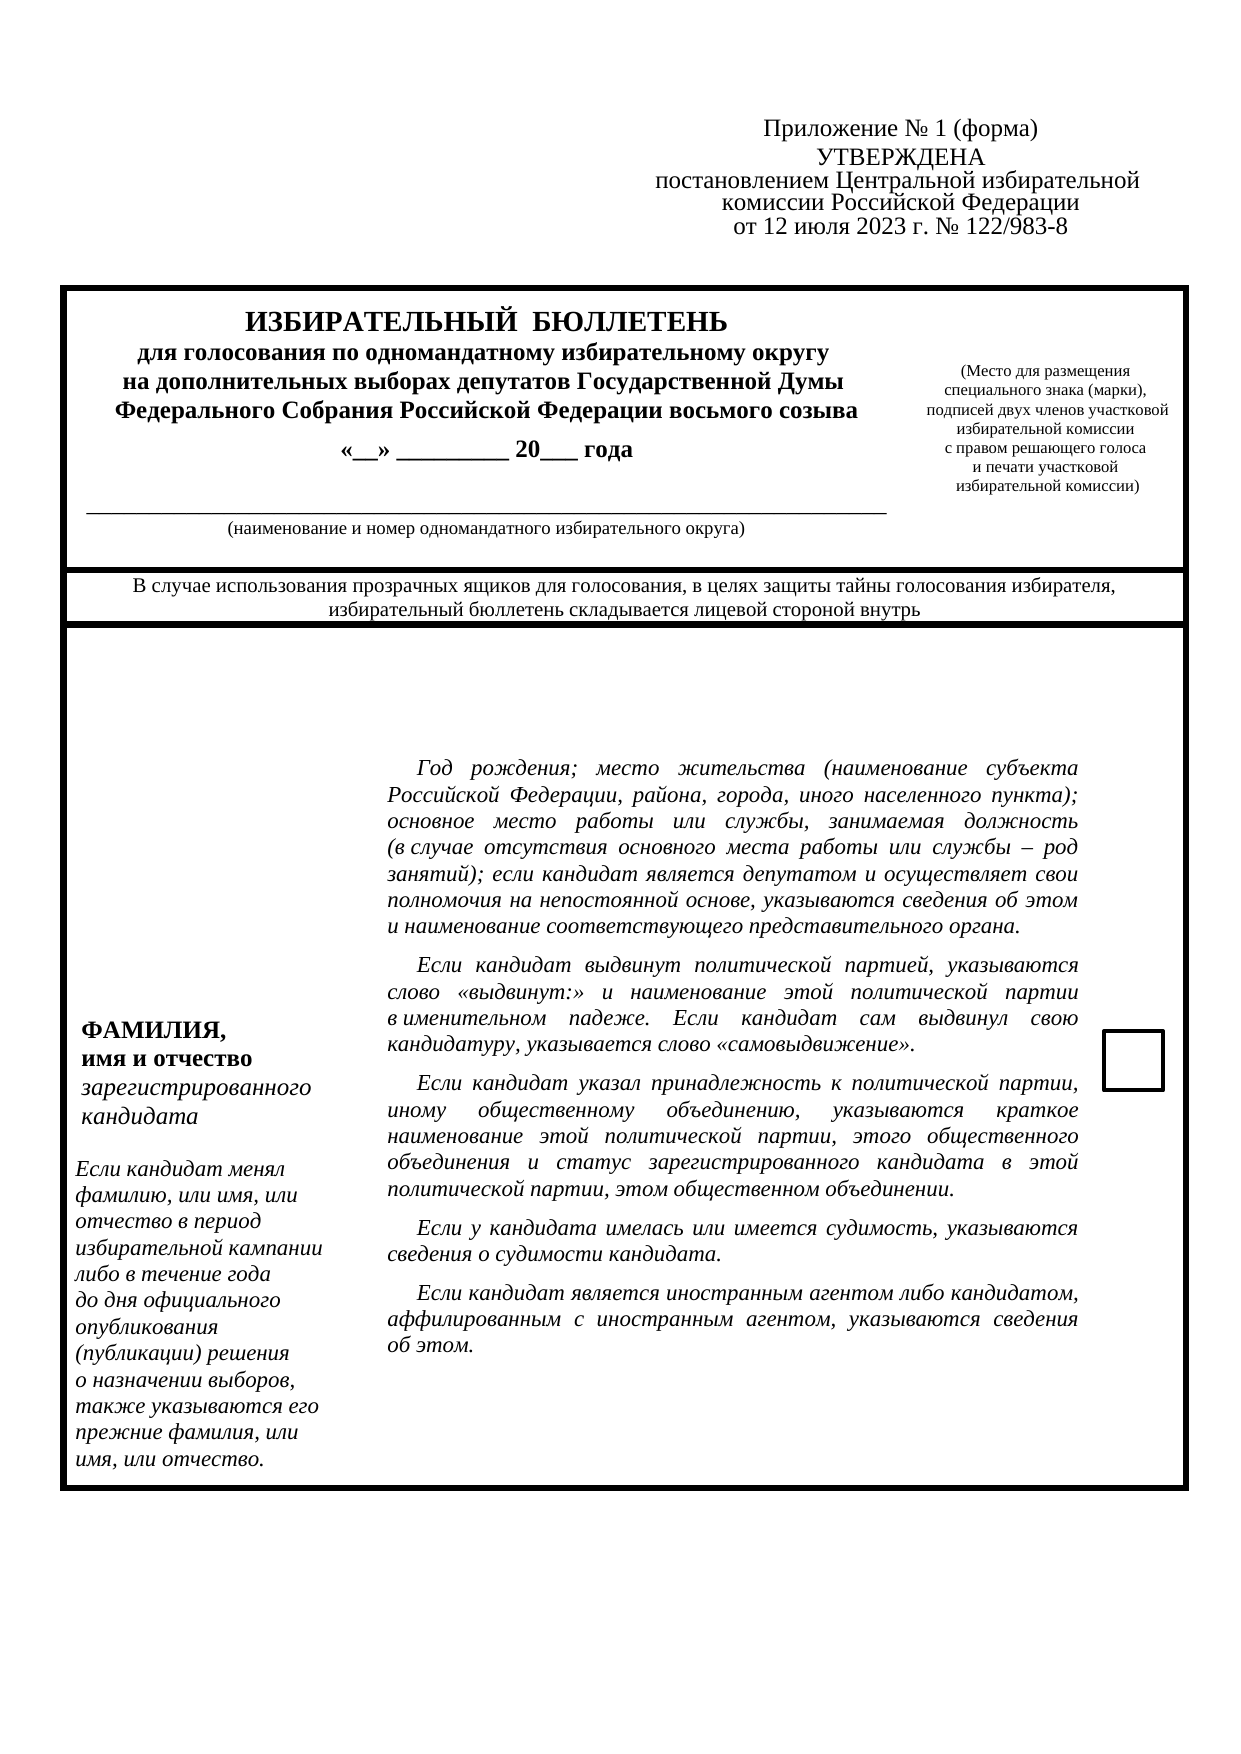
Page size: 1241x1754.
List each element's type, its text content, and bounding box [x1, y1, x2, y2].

text постановлением Центральной избирательной комиссии Российской Федерации [650, 170, 1152, 216]
text от 12 июля 2023 г. № 122/983-8 [650, 216, 1152, 239]
table_cell Год рождения; место жительства (наименование субъекта Российской Федерации, района, города, иного населенного пункта); основное место работы или службы, занимаемая должность (в случае отсутствия основного места работы или службы – род занятий); если кандидат является депутатом и осуществляет свои полномочия на непостоянной основе, указываются сведения об этом и наименование соответствующего представительного органа. Если кандидат выдвинут политической партией, указываются слово «выдвинут:» и наименование этой политической партии в именительном падеже. Если кандидат сам выдвинул свою кандидатуру, указывается слово «самовыдвижение». Если кандидат указал принадлежность к политической партии, иному общественному объединению, указываются краткое наименование этой политической партии, этого общественного объединения и статус зарегистрированного кандидата в этой политической партии, этом общественном объединении. Если у кандидата имелась или имеется судимость, указываются сведения о судимости кандидата. Если кандидат является иностранным агентом либо кандидатом, аффилированным с иностранным агентом, указываются сведения об этом. [384, 628, 1082, 1484]
table_header (Место для размещения специального знака (марки), подписей двух членов участковой избирательной комиссии с правом решающего голоса и печати участковой избирательной комиссии) [909, 291, 1183, 567]
table_cell [1083, 628, 1183, 1484]
table_header ИЗБИРАТЕЛЬНЫЙ БЮЛЛЕТЕНЬ для голосования по одномандатному избирательному округу на дополнительных выборах депутатов Государственной Думы Федерального Собрания Российской Федерации восьмого созыва «__» _________ 20___ года ________________________________________________________________ (наименование и номер одномандатного избирательного округа) [67, 291, 909, 567]
text Приложение № 1 (форма) [650, 118, 1152, 141]
text УТВЕРЖДЕНА [650, 147, 1152, 170]
table_cell ФАМИЛИЯ, имя и отчество зарегистрированного кандидата Если кандидат менял фамилию, или имя, или отчество в период избирательной кампании либо в течение года до дня официального опубликования (публикации) решения о назначении выборов, также указываются его прежние фамилия, или имя, или отчество. [67, 628, 384, 1484]
table_cell В случае использования прозрачных ящиков для голосования, в целях защиты тайны голосования избирателя, избирательный бюллетень складывается лицевой стороной внутрь [67, 573, 1183, 621]
